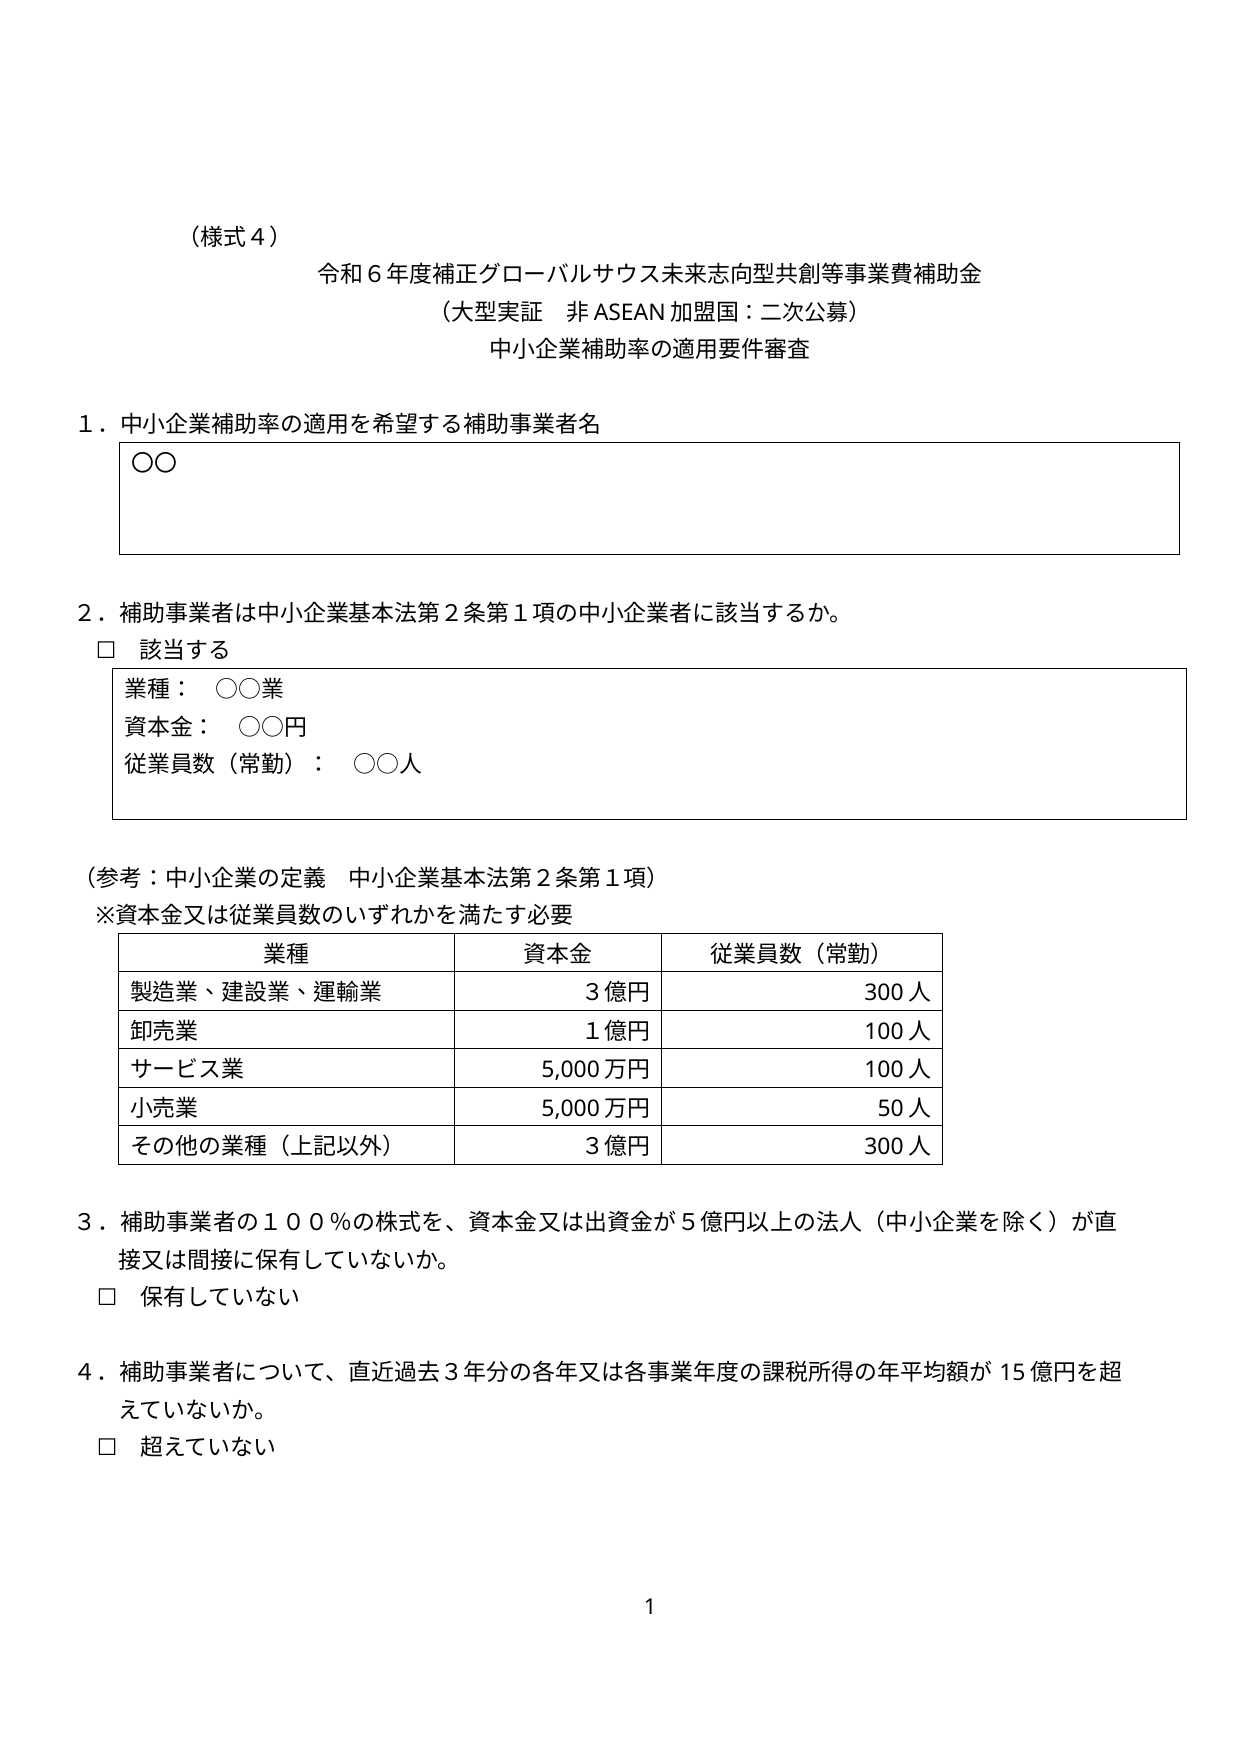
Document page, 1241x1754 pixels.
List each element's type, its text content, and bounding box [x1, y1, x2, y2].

text 令和６年度補正グローバルサウス未来志向型共創等事業費補助金 [177, 254, 1122, 292]
text 中小企業補助率の適用要件審査 [177, 329, 1122, 367]
table_cell １億円 [455, 1011, 661, 1048]
table_cell 卸売業 [119, 1011, 454, 1048]
table_cell 300人 [662, 972, 942, 1009]
table_cell ３億円 [455, 972, 661, 1009]
text ２．補助事業者は中小企業基本法第２条第１項の中小企業者に該当するか。 [74, 593, 1122, 630]
text ※資本金又は従業員数のいずれかを満たす必要 [96, 895, 1122, 932]
text （参考：中小企業の定義 中小企業基本法第２条第１項） [74, 857, 1122, 895]
text （大型実証 非ASEAN加盟国：二次公募） [177, 292, 1122, 329]
text 超えていない [74, 1427, 1122, 1465]
text 該当する [96, 630, 1122, 668]
text ４．補助事業者について、直近過去３年分の各年又は各事業年度の課税所得の年平均額が15億円を超えていないか。 [74, 1352, 1122, 1427]
table_cell 300人 [662, 1126, 942, 1164]
table_cell 5,000万円 [455, 1088, 661, 1125]
table_header 従業員数（常勤） [662, 934, 942, 971]
table_cell 小売業 [119, 1088, 454, 1125]
table_cell 50人 [662, 1088, 942, 1125]
table_cell ３億円 [455, 1126, 661, 1164]
table_cell その他の業種（上記以外） [119, 1126, 454, 1164]
table_header 〇〇 [120, 443, 1179, 554]
table_header 資本金 [455, 934, 661, 971]
table_cell 100人 [662, 1049, 942, 1087]
text ３．補助事業者の１００％の株式を、資本金又は出資金が５億円以上の法人（中小企業を除く）が直接又は間接に保有していないか。 [74, 1202, 1122, 1277]
table_header 業種： ○○業 資本金： ○○円 従業員数（常勤）： ○○人 [113, 669, 1186, 819]
table_cell サービス業 [119, 1049, 454, 1087]
table_cell 100人 [662, 1011, 942, 1048]
text （様式４） [177, 217, 1122, 254]
text １．中小企業補助率の適用を希望する補助事業者名 [74, 404, 1122, 442]
table_cell 5,000万円 [455, 1049, 661, 1087]
table_cell 製造業、建設業、運輸業 [119, 972, 454, 1009]
text 保有していない [74, 1277, 1122, 1315]
table_header 業種 [119, 934, 454, 971]
